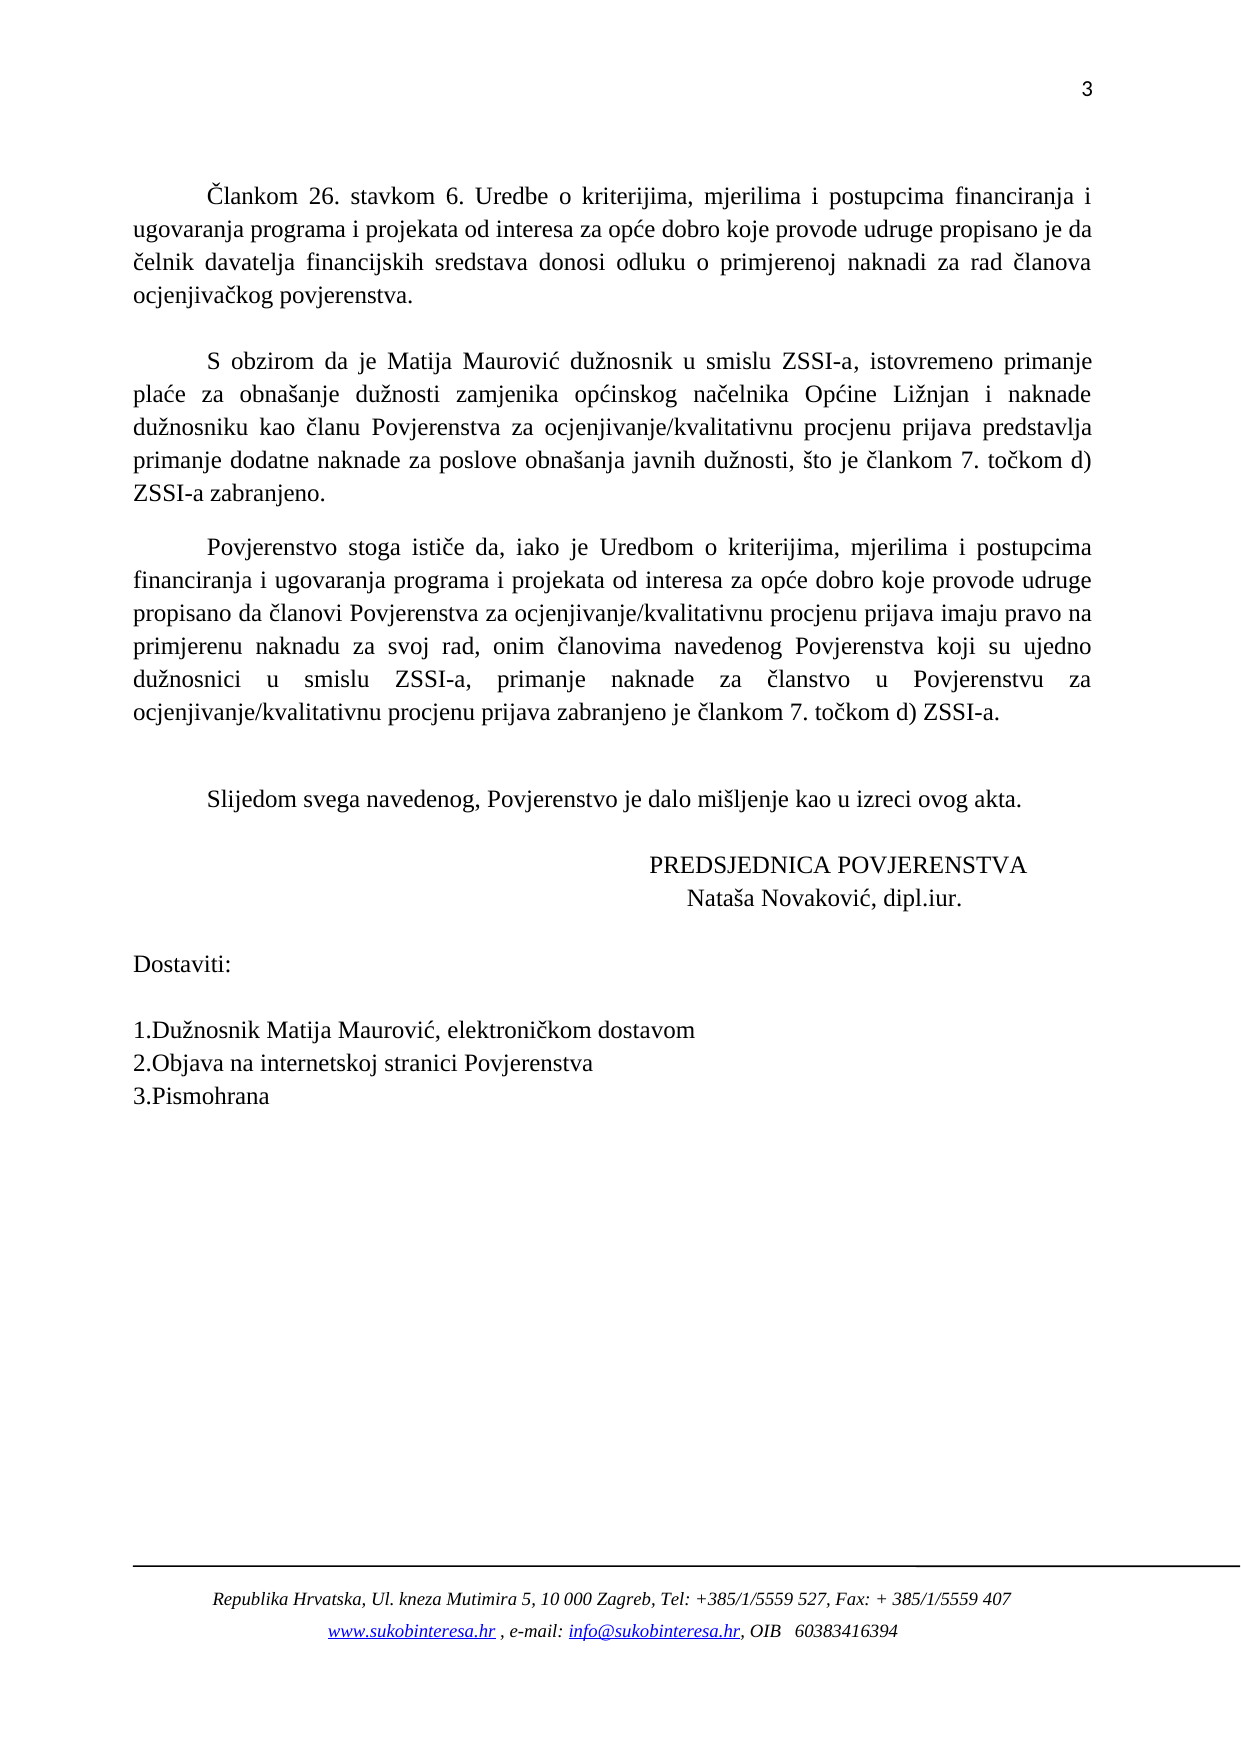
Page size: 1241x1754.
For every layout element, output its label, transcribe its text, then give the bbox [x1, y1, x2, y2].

text 3.Pismohrana [133, 1081, 1093, 1110]
text 2.Objava na internetskoj stranici Povjerenstva [133, 1048, 1093, 1077]
text Člankom 26. stavkom 6. Uredbe o kriterijima, mjerilima i postupcima financiranja i ugovaranja programa i projekata od interesa za opće dobro koje provode udruge propisano je da [133, 181, 1092, 242]
text 1.Dužnosnik Matija Maurović, elektroničkom dostavom [133, 1015, 1093, 1044]
text Nataša Novaković, dipl.iur. [133, 883, 1093, 912]
text PREDSJEDNICA POVJERENSTVA [133, 850, 1093, 878]
text S obzirom da je Matija Maurović dužnosnik u smislu ZSSI-a, istovremeno primanje plaće za obnašanje dužnosti zamjenika općinskog načelnika Općine Ližnjan i naknade dužnosniku kao članu Povjerenstva za ocjenjivanje/kvalitativnu procjenu prijava predstavlja primanje dodatne naknade za poslove obnašanja javnih dužnosti, što je člankom 7. točkom d) ZSSI-a zabranjeno. [133, 346, 1092, 507]
text Slijedom svega navedenog, Povjerenstvo je dalo mišljenje kao u izreci ovog akta. [133, 784, 1092, 812]
text čelnik davatelja financijskih sredstava donosi odluku o primjerenoj naknadi za rad članova ocjenjivačkog povjerenstva. [133, 247, 1092, 308]
text Dostaviti: [133, 949, 1093, 978]
text Povjerenstvo stoga ističe da, iako je Uredbom o kriterijima, mjerilima i postupcima financiranja i ugovaranja programa i projekata od interesa za opće dobro koje provode udruge propisano da članovi Povjerenstva za ocjenjivanje/kvalitativnu procjenu prijava imaju pravo na primjerenu naknadu za svoj rad, onim članovima navedenog Povjerenstva koji su ujedno dužnosnici u smislu ZSSI-a, primanje naknade za članstvo u Povjerenstvu za ocjenjivanje/kvalitativnu procjenu prijava zabranjeno je člankom 7. točkom d) ZSSI-a. [133, 532, 1092, 726]
